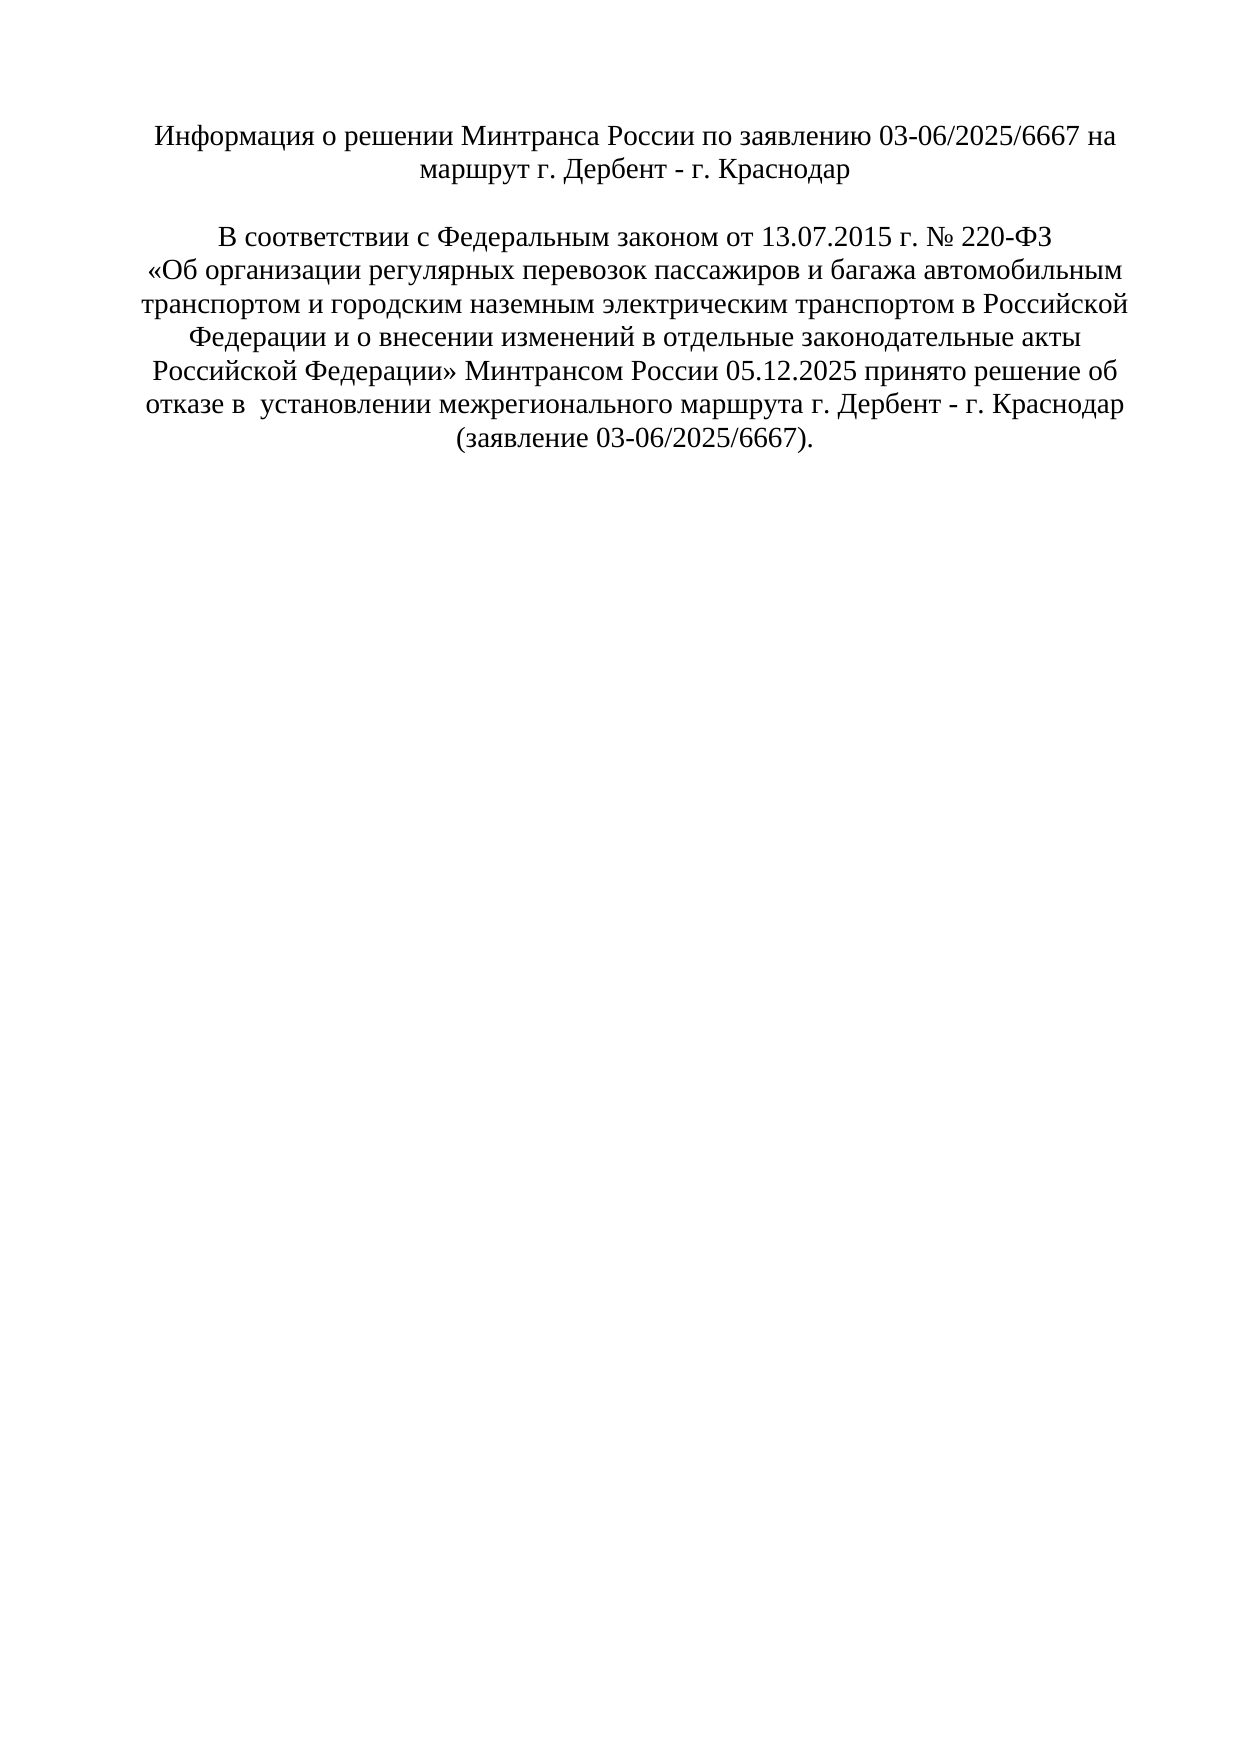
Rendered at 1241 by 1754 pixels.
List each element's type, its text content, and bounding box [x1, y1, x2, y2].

text Информация о решении Минтранса России по заявлению 03-06/2025/6667 на маршрут г. Дербент - г. Краснодар [118, 118, 1152, 185]
text В соответствии с Федеральным законом от 13.07.2015 г. № 220-ФЗ «Об организации регулярных перевозок пассажиров и багажа автомобильным транспортом и городским наземным электрическим транспортом в Российской Федерации и о внесении изменений в отдельные законодательные акты Российской Федерации» Минтрансом России 05.12.2025 принято решение об отказе в установлении межрегионального маршрута г. Дербент - г. Краснодар (заявление 03-06/2025/6667). [118, 219, 1152, 453]
